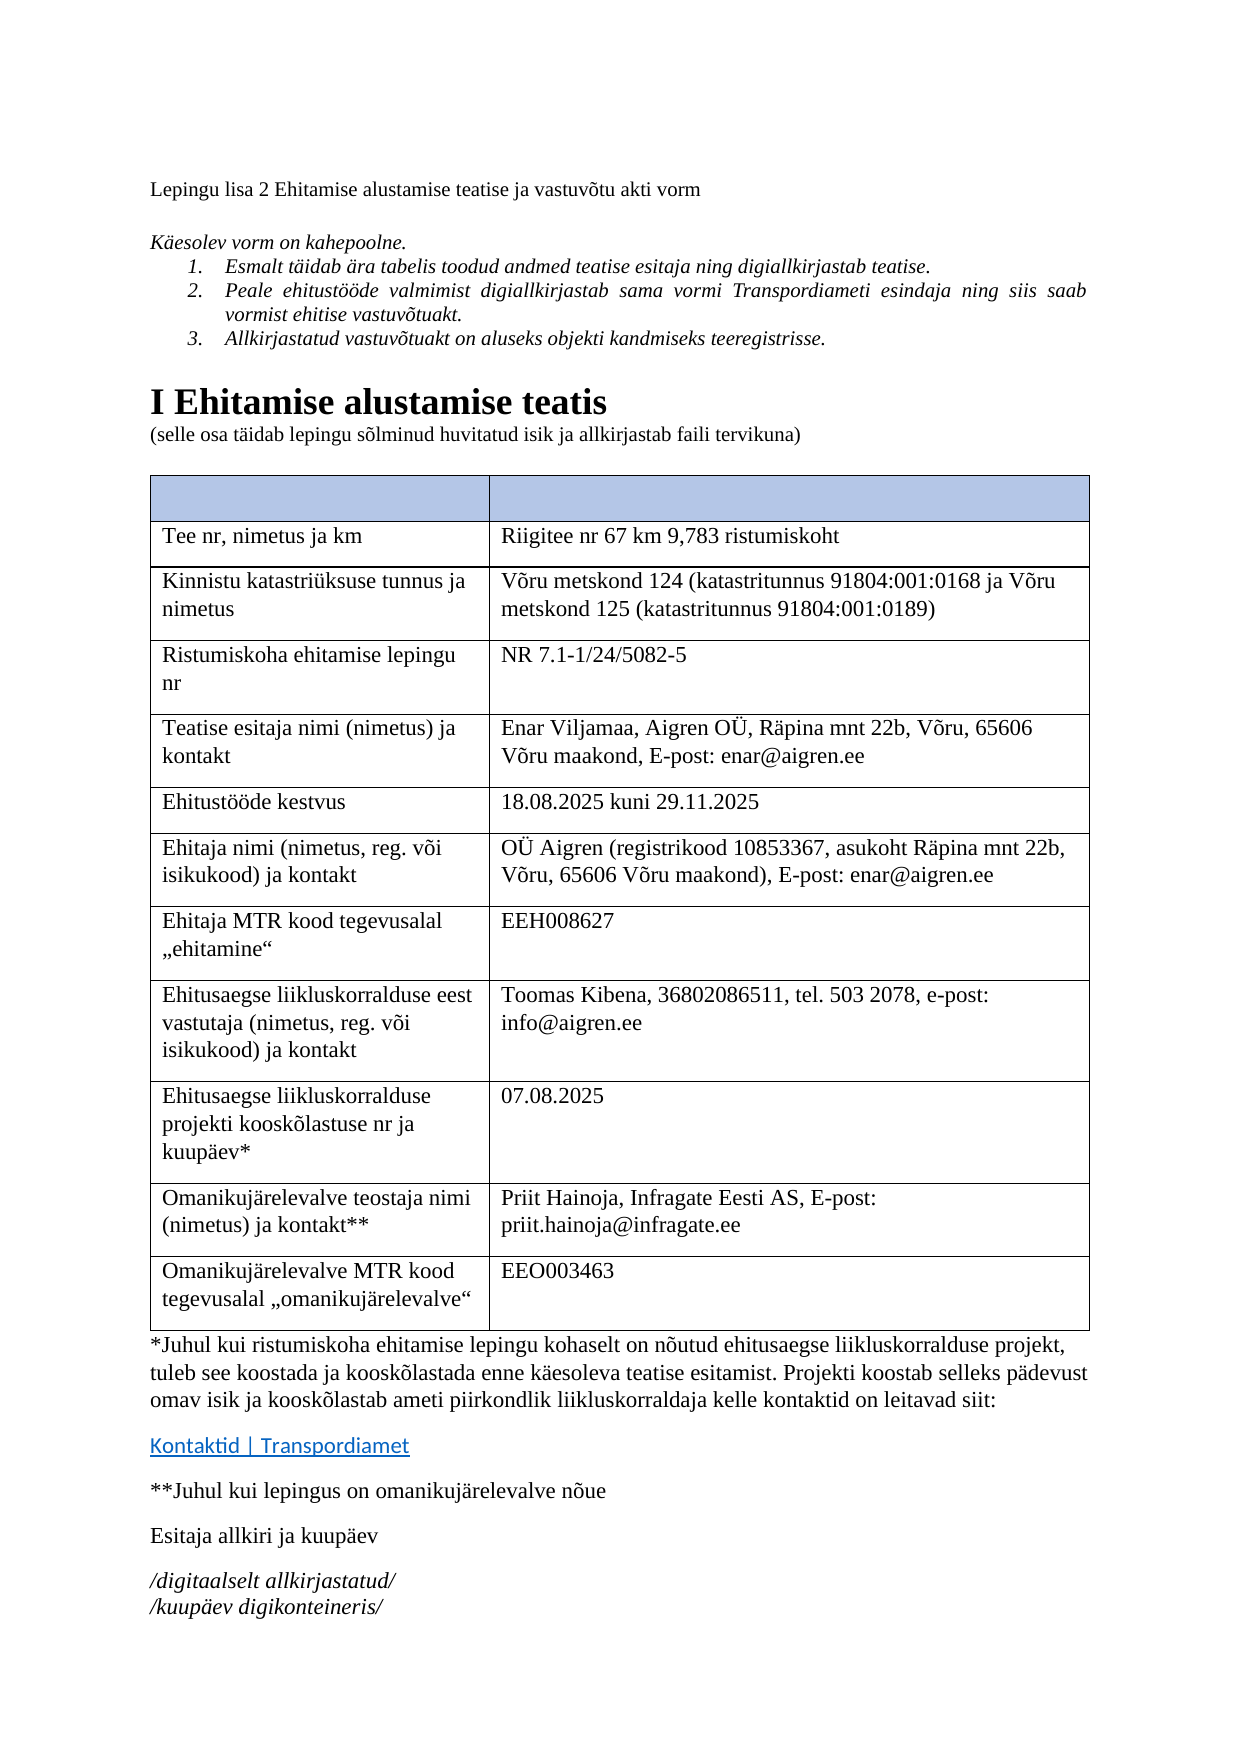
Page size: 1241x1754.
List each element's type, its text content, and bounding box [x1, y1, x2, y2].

table_cell Ristumiskoha ehitamise lepingu nr [151, 641, 489, 713]
table_cell Teatise esitaja nimi (nimetus) ja kontakt [151, 715, 489, 787]
table_cell Ehitaja MTR kood tegevusalal „ehitamine“ [151, 907, 489, 980]
table_cell Ehitustööde kestvus [151, 788, 489, 833]
list Peale ehitustööde valmimist digiallkirjastab sama vormi Transpordiameti esindaja ning siis saab vormist ehitise vastuvõtuakt. [187, 278, 1090, 326]
table_cell EEO003463 [490, 1257, 1089, 1330]
table_cell Ehitaja nimi (nimetus, reg. või isikukood) ja kontakt [151, 834, 489, 906]
text /digitaalselt allkirjastatud/ [150, 1567, 1090, 1593]
list Allkirjastatud vastuvõtuakt on aluseks objekti kandmiseks teeregistrisse. [187, 326, 1090, 350]
table_cell Priit Hainoja, Infragate Eesti AS, E-post: priit.hainoja@infragate.ee [490, 1184, 1089, 1256]
text Käesolev vorm on kahepoolne. [150, 230, 1090, 254]
table_cell Toomas Kibena, 36802086511, tel. 503 2078, e-post: info@aigren.ee [490, 981, 1089, 1081]
table_header [151, 476, 489, 521]
table_header [490, 476, 1089, 521]
text I Ehitamise alustamise teatis [150, 379, 1090, 422]
table_cell 07.08.2025 [490, 1082, 1089, 1183]
table_cell OÜ Aigren (registrikood 10853367, asukoht Räpina mnt 22b, Võru, 65606 Võru maakond), E-post: enar@aigren.ee [490, 834, 1089, 906]
text *Juhul kui ristumiskoha ehitamise lepingu kohaselt on nõutud ehitusaegse liikluskorralduse projekt, tuleb see koostada ja kooskõlastada enne käesoleva teatise esitamist. Projekti koostab selleks pädevust omav isik ja kooskõlastab ameti piirkondlik liikluskorraldaja kelle kontaktid on leitavad siit: [150, 1331, 1090, 1413]
text Esitaja allkiri ja kuupäev [150, 1522, 1090, 1548]
table_cell Riigitee nr 67 km 9,783 ristumiskoht [490, 522, 1089, 566]
list Esmalt täidab ära tabelis toodud andmed teatise esitaja ning digiallkirjastab teatise. [187, 254, 1090, 278]
table_cell Tee nr, nimetus ja km [151, 522, 489, 566]
text Lepingu lisa 2 Ehitamise alustamise teatise ja vastuvõtu akti vorm [150, 177, 1090, 201]
table_cell Omanikujärelevalve MTR kood tegevusalal „omanikujärelevalve“ [151, 1257, 489, 1330]
table_cell 18.08.2025 kuni 29.11.2025 [490, 788, 1089, 833]
text (selle osa täidab lepingu sõlminud huvitatud isik ja allkirjastab faili tervikuna) [150, 422, 1090, 446]
table_cell Enar Viljamaa, Aigren OÜ, Räpina mnt 22b, Võru, 65606 Võru maakond, E-post: enar@aigren.ee [490, 715, 1089, 787]
text Kontaktid | Transpordiamet [150, 1431, 1090, 1459]
table_cell EEH008627 [490, 907, 1089, 980]
table_cell NR 7.1-1/24/5082-5 [490, 641, 1089, 713]
table_cell Kinnistu katastriüksuse tunnus ja nimetus [151, 568, 489, 640]
text **Juhul kui lepingus on omanikujärelevalve nõue [150, 1477, 1090, 1504]
text /kuupäev digikonteineris/ [150, 1593, 1090, 1619]
table_cell Omanikujärelevalve teostaja nimi (nimetus) ja kontakt** [151, 1184, 489, 1256]
table_cell Võru metskond 124 (katastritunnus 91804:001:0168 ja Võru metskond 125 (katastritunnus 91804:001:0189) [490, 568, 1089, 640]
table_cell Ehitusaegse liikluskorralduse projekti kooskõlastuse nr ja kuupäev* [151, 1082, 489, 1183]
table_cell Ehitusaegse liikluskorralduse eest vastutaja (nimetus, reg. või isikukood) ja kontakt [151, 981, 489, 1081]
